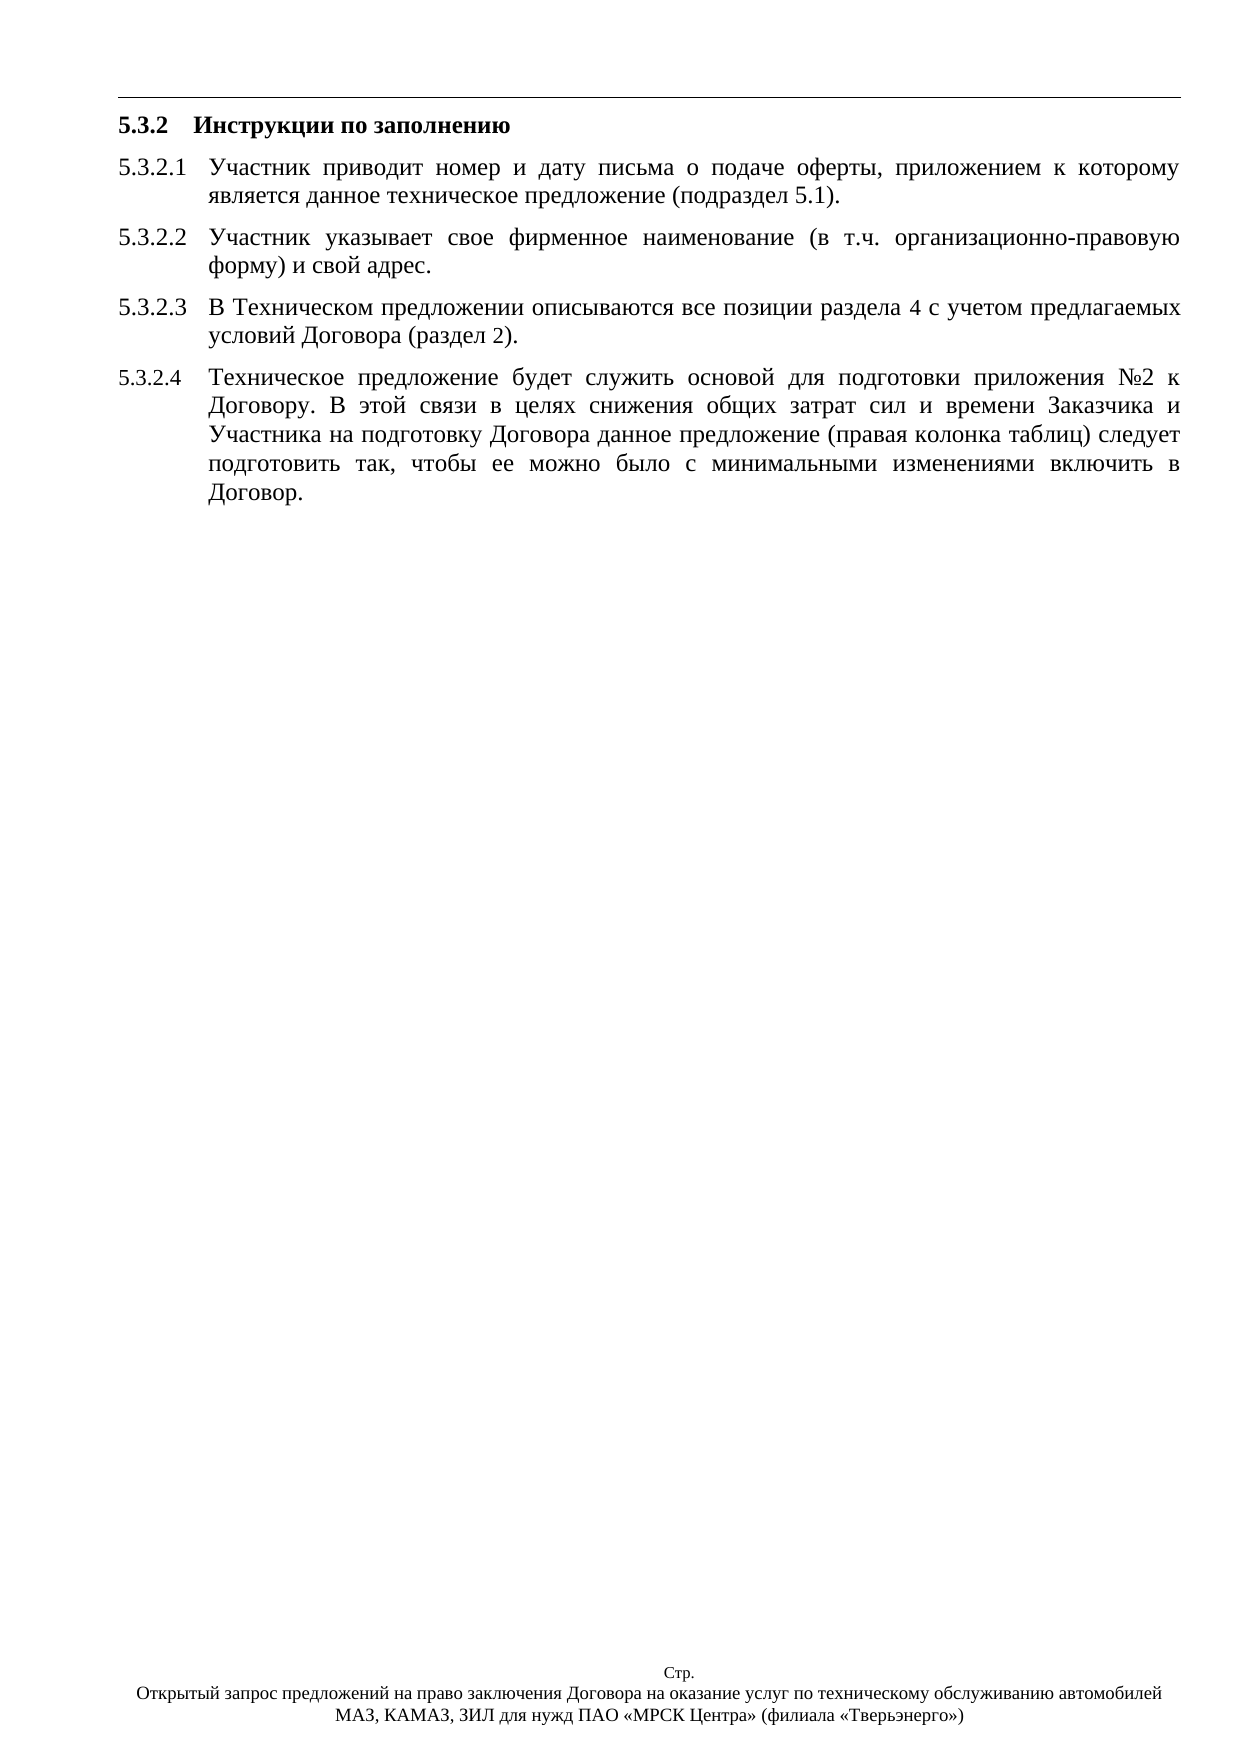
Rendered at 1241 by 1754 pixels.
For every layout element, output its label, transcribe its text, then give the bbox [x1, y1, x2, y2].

subtitle Инструкции по заполнению [118, 111, 1181, 139]
list Участник приводит номер и дату письма о подаче оферты, приложением к которому является данное техническое предложение (подраздел 5.1). [118, 152, 1181, 209]
list Участник указывает свое фирменное наименование (в т.ч. организационно-правовую форму) и свой адрес. [118, 222, 1181, 279]
list Техническое предложение будет служить основой для подготовки приложения №2 к Договору. В этой связи в целях снижения общих затрат сил и времени Заказчика и Участника на подготовку Договора данное предложение (правая колонка таблиц) следует подготовить так, чтобы ее можно было с минимальными изменениями включить в Договор. [118, 362, 1181, 506]
list В Техническом предложении описываются все позиции раздела 4 с учетом предлагаемых условий Договора (раздел 2). [118, 292, 1181, 349]
